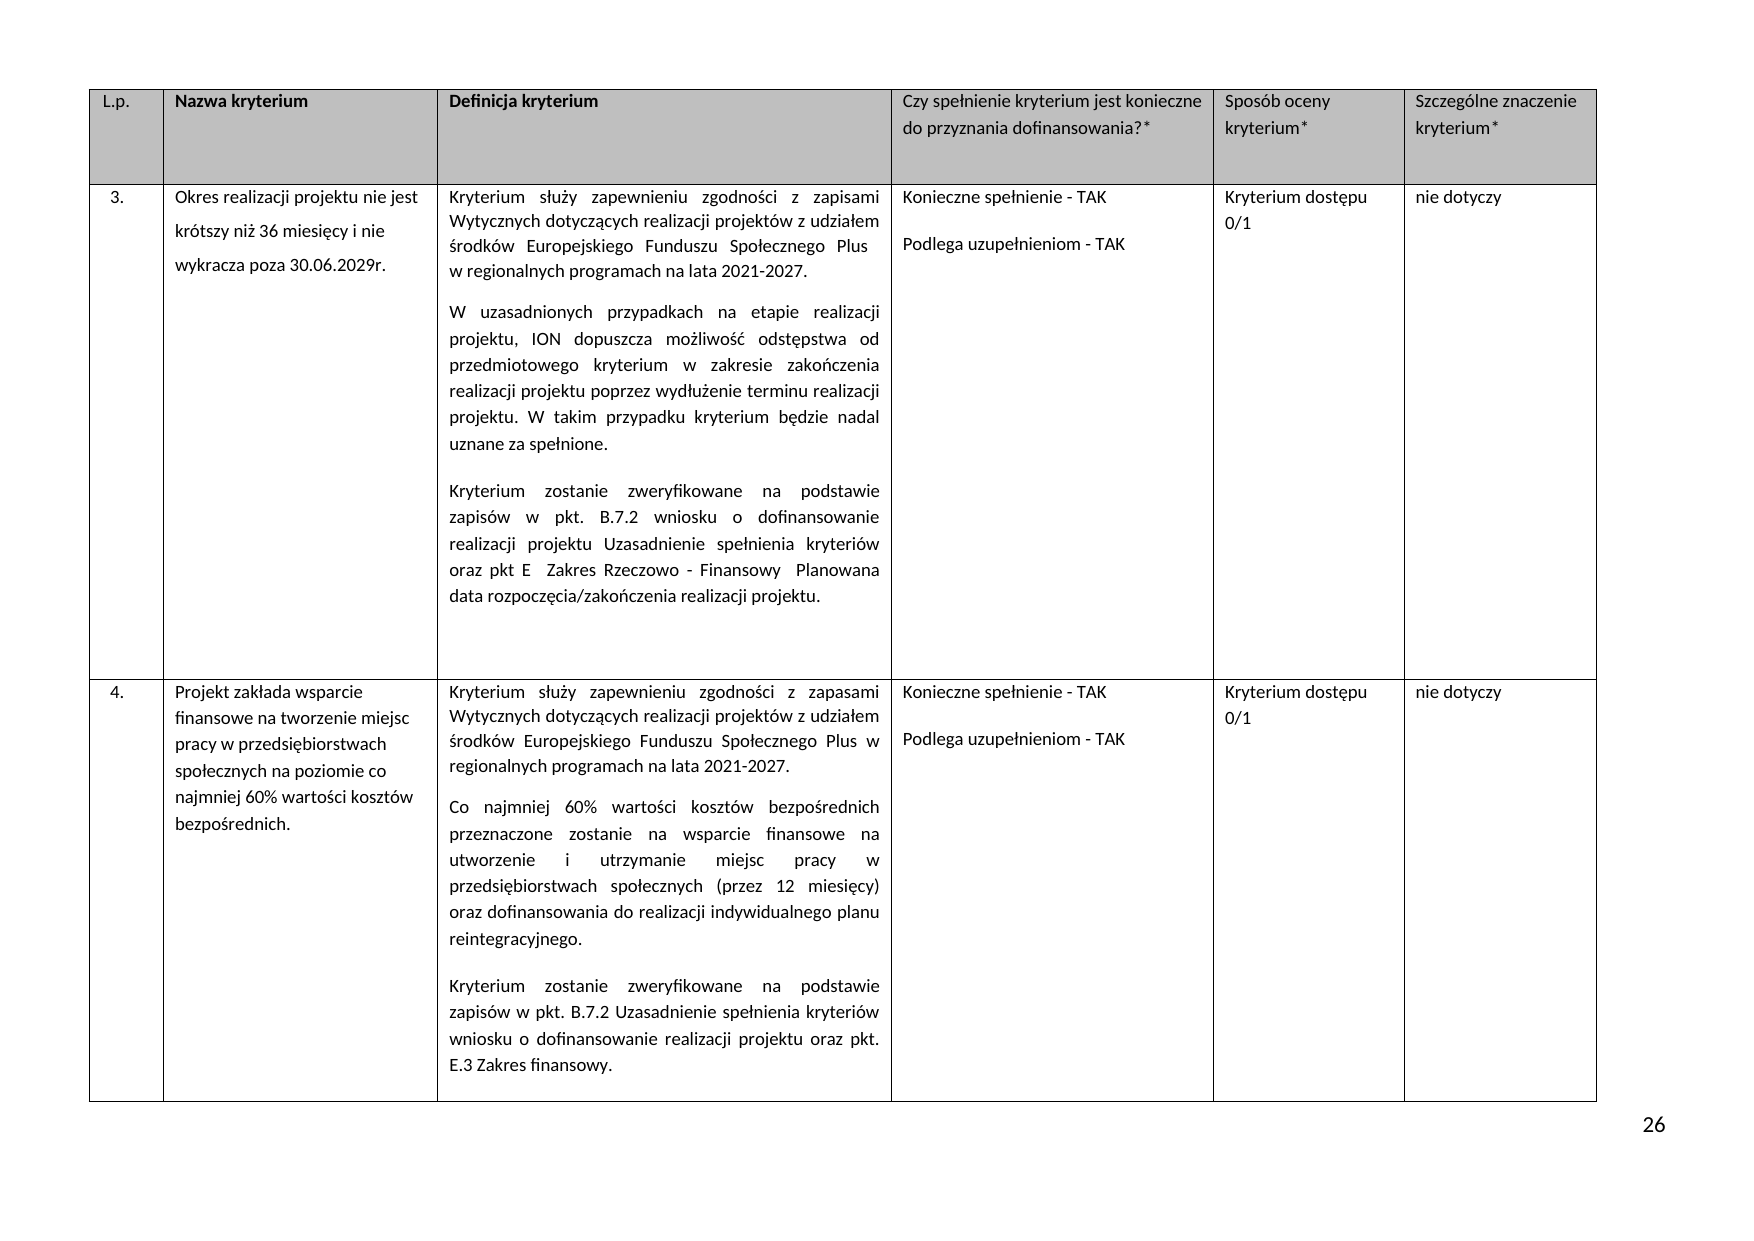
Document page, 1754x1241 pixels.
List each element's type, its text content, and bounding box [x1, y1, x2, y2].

table_header Definicja kryterium [438, 90, 891, 184]
table_cell nie dotyczy [1405, 185, 1596, 679]
table_cell Okres realizacji projektu nie jest krótszy niż 36 miesięcy i nie wykracza poza 30.06.2029r. [164, 185, 437, 679]
table_header L.p. [90, 90, 163, 184]
table_header Sposób oceny kryterium* [1214, 90, 1404, 184]
table_cell Kryterium dostępu 0/1 [1214, 680, 1404, 1101]
table_cell Kryterium służy zapewnieniu zgodności z zapasami Wytycznych dotyczących realizacji projektów z udziałem środków Europejskiego Funduszu Społecznego Plus w regionalnych programach na lata 2021-2027. Co najmniej 60% wartości kosztów bezpośrednich przeznaczone zostanie na wsparcie finansowe na utworzenie i utrzymanie miejsc pracy w przedsiębiorstwach społecznych (przez 12 miesięcy) oraz dofinansowania do realizacji indywidualnego planu reintegracyjnego. Kryterium zostanie zweryfikowane na podstawie zapisów w pkt. B.7.2 Uzasadnienie spełnienia kryteriów wniosku o dofinansowanie realizacji projektu oraz pkt. E.3 Zakres finansowy. [438, 680, 891, 1101]
table_cell Konieczne spełnienie - TAK Podlega uzupełnieniom - TAK [892, 185, 1213, 679]
table_cell nie dotyczy [1405, 680, 1596, 1101]
table_header Nazwa kryterium [164, 90, 437, 184]
table_header Szczególne znaczenie kryterium* [1405, 90, 1596, 184]
table_cell [90, 185, 163, 679]
table_cell Konieczne spełnienie - TAK Podlega uzupełnieniom - TAK [892, 680, 1213, 1101]
table_cell [90, 680, 163, 1101]
table_cell Projekt zakłada wsparcie finansowe na tworzenie miejsc pracy w przedsiębiorstwach społecznych na poziomie co najmniej 60% wartości kosztów bezpośrednich. [164, 680, 437, 1101]
table_cell Kryterium dostępu 0/1 [1214, 185, 1404, 679]
table_header Czy spełnienie kryterium jest konieczne do przyznania dofinansowania?* [892, 90, 1213, 184]
table_cell Kryterium służy zapewnieniu zgodności z zapisami Wytycznych dotyczących realizacji projektów z udziałem środków Europejskiego Funduszu Społecznego Plus w regionalnych programach na lata 2021-2027. W uzasadnionych przypadkach na etapie realizacji projektu, ION dopuszcza możliwość odstępstwa od przedmiotowego kryterium w zakresie zakończenia realizacji projektu poprzez wydłużenie terminu realizacji projektu. W takim przypadku kryterium będzie nadal uznane za spełnione. Kryterium zostanie zweryfikowane na podstawie zapisów w pkt. B.7.2 wniosku o dofinansowanie realizacji projektu Uzasadnienie spełnienia kryteriów oraz pkt E Zakres Rzeczowo - Finansowy Planowana data rozpoczęcia/zakończenia realizacji projektu. [438, 185, 891, 679]
